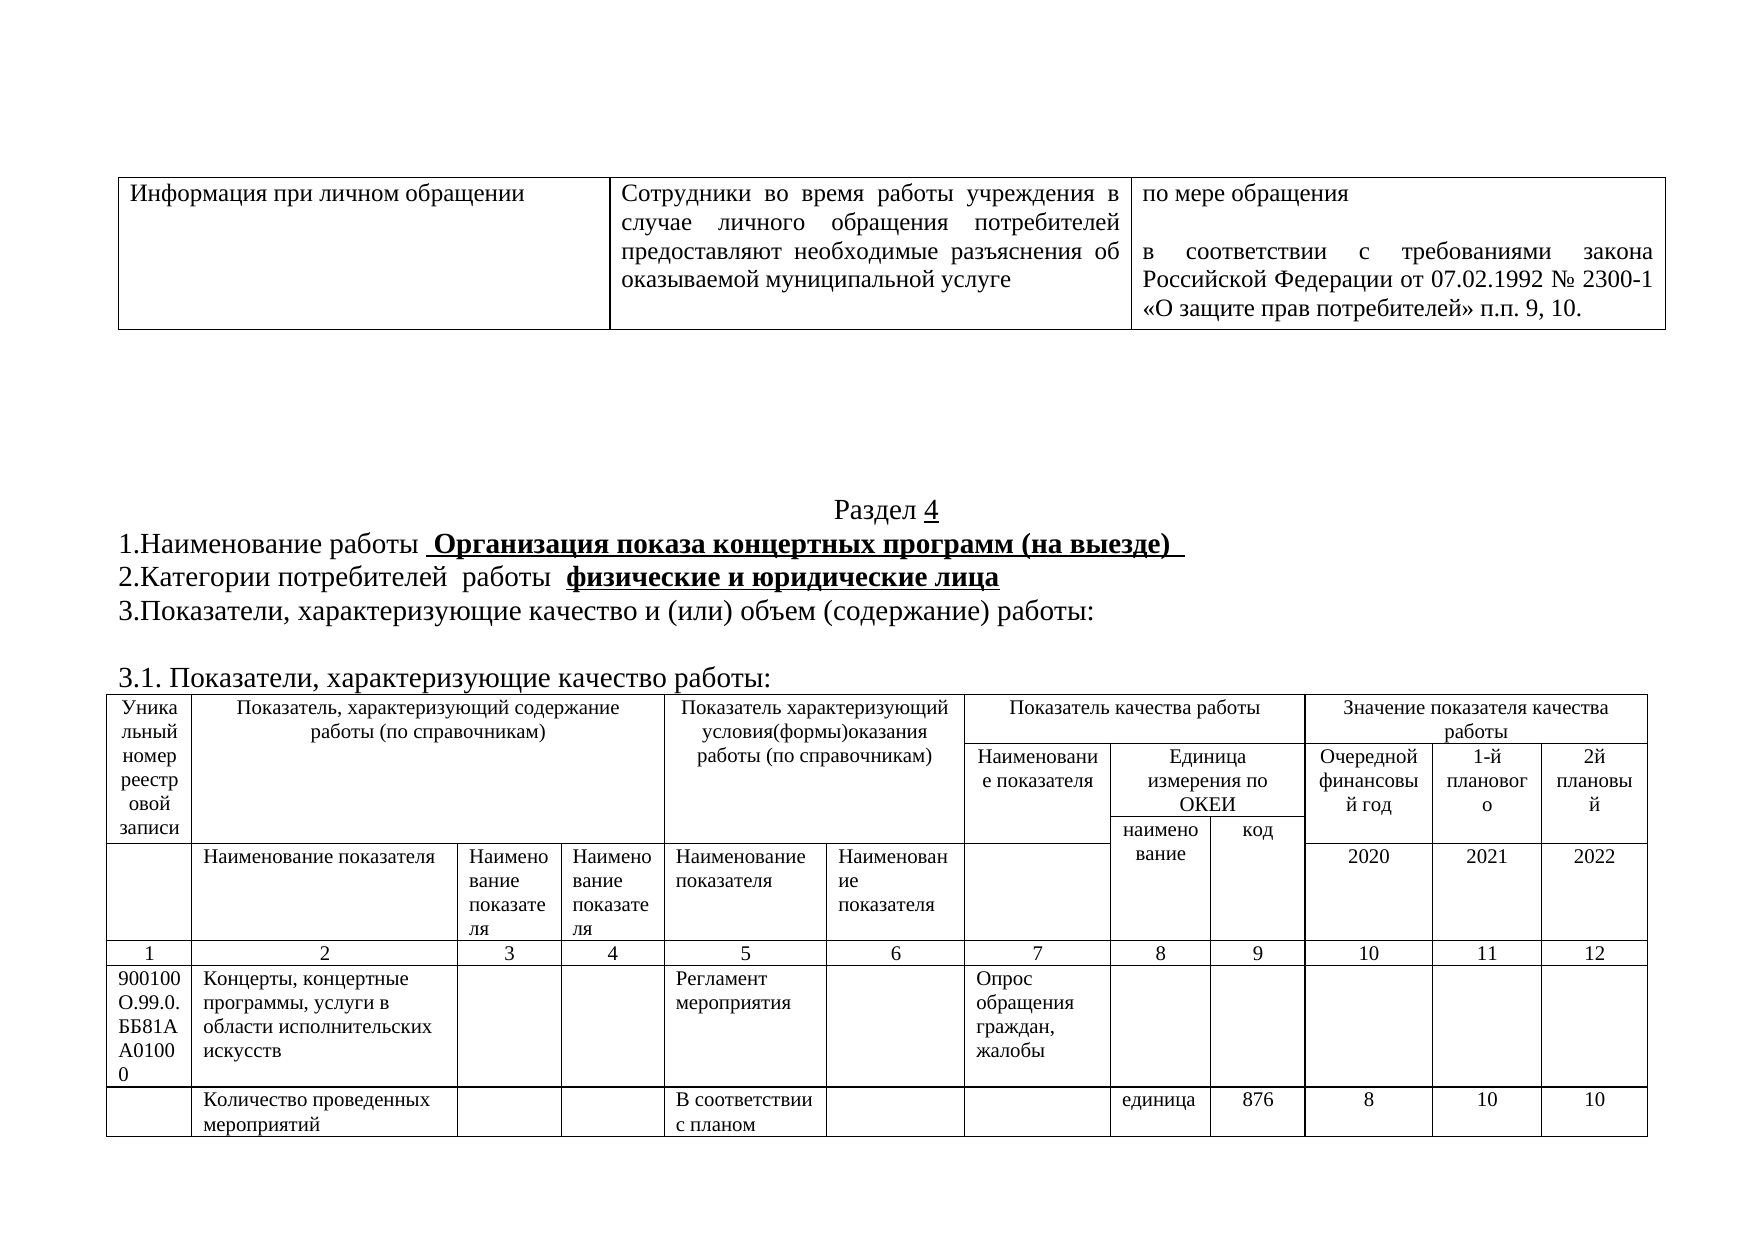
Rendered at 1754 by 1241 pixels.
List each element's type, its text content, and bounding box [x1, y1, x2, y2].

table_cell 2021 [1433, 844, 1541, 940]
table_cell [1542, 966, 1647, 1086]
table_cell 10 [1433, 1088, 1541, 1136]
table_cell Наименование показателя [965, 744, 1110, 843]
table_cell Наименование показателя [192, 844, 457, 940]
table_cell 4 [562, 941, 664, 965]
table_cell [562, 1088, 664, 1136]
table_header Значение показателя качества работы [1306, 695, 1647, 743]
table_cell Очередной финансовый год [1306, 744, 1432, 843]
table_cell Регламент мероприятия [665, 966, 826, 1086]
table_cell 1-й планового [1433, 744, 1541, 843]
table_cell 876 [1211, 1088, 1304, 1136]
table_cell 8 [1306, 1088, 1432, 1136]
table_cell Наименование показателя [562, 844, 664, 940]
table_cell [107, 1088, 191, 1136]
table_cell [1111, 966, 1210, 1086]
table_cell 3 [458, 941, 561, 965]
text 1.Наименование работы Организация показа концертных программ (на выезде) [118, 526, 1654, 559]
table_cell [458, 1088, 561, 1136]
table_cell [1132, 178, 1665, 329]
table_header Показатель характеризующий условия(формы)оказания работы (по справочникам) [665, 695, 964, 843]
table_cell 2020 [1306, 844, 1432, 940]
table_cell 1 [107, 941, 191, 965]
table_cell Информация при личном обращении [119, 178, 609, 329]
table_cell 5 [665, 941, 826, 965]
table_cell код [1211, 817, 1304, 940]
text 2.Категории потребителей работы физические и юридические лица [118, 559, 1654, 593]
table_cell [1306, 966, 1432, 1086]
table_cell 900100О.99.0.ББ81АА01000 [107, 966, 191, 1086]
table_header Уникальный номер реестровой записи [107, 695, 191, 843]
table_cell 11 [1433, 941, 1541, 965]
table_cell [827, 1088, 964, 1136]
table_cell [965, 844, 1110, 940]
table_cell Наименование показателя [458, 844, 561, 940]
table_cell Концерты, концертные программы, услуги в области исполнительских искусств [192, 966, 457, 1086]
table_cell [665, 1088, 826, 1136]
table_cell 2й плановый [1542, 744, 1647, 843]
table_cell 8 [1111, 941, 1210, 965]
text Раздел 4 [118, 492, 1654, 526]
table_cell наименование [1111, 817, 1210, 940]
table_cell 6 [827, 941, 964, 965]
table_cell 10 [1306, 941, 1432, 965]
table_cell [1433, 966, 1541, 1086]
table_cell 2 [192, 941, 457, 965]
table_cell 9 [1211, 941, 1304, 965]
text 3.1. Показатели, характеризующие качество работы: [118, 660, 1654, 694]
table_header Показатель, характеризующий содержание работы (по справочникам) [192, 695, 664, 843]
table_cell 12 [1542, 941, 1647, 965]
table_cell 2022 [1542, 844, 1647, 940]
table_cell [458, 966, 561, 1086]
table_cell [827, 966, 964, 1086]
table_cell Наименование показателя [665, 844, 826, 940]
table_header Показатель качества работы [965, 695, 1304, 743]
table_cell Сотрудники во время работы учреждения в случае личного обращения потребителей предоставляют необходимые разъяснения об оказываемой муниципальной услуге [611, 178, 1131, 329]
table_cell 10 [1542, 1088, 1647, 1136]
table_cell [192, 1088, 457, 1136]
table_cell единица [1111, 1088, 1210, 1136]
table_cell Наименование показателя [827, 844, 964, 940]
table_cell [1211, 966, 1304, 1086]
table_cell Единица измерения по ОКЕИ [1111, 744, 1304, 816]
table_cell [562, 966, 664, 1086]
table_cell Опрос обращения граждан, жалобы [965, 966, 1110, 1086]
table_cell 7 [965, 941, 1110, 965]
table_cell [107, 844, 191, 940]
table_cell [965, 1088, 1110, 1136]
text 3.Показатели, характеризующие качество и (или) объем (содержание) работы: [118, 593, 1654, 627]
